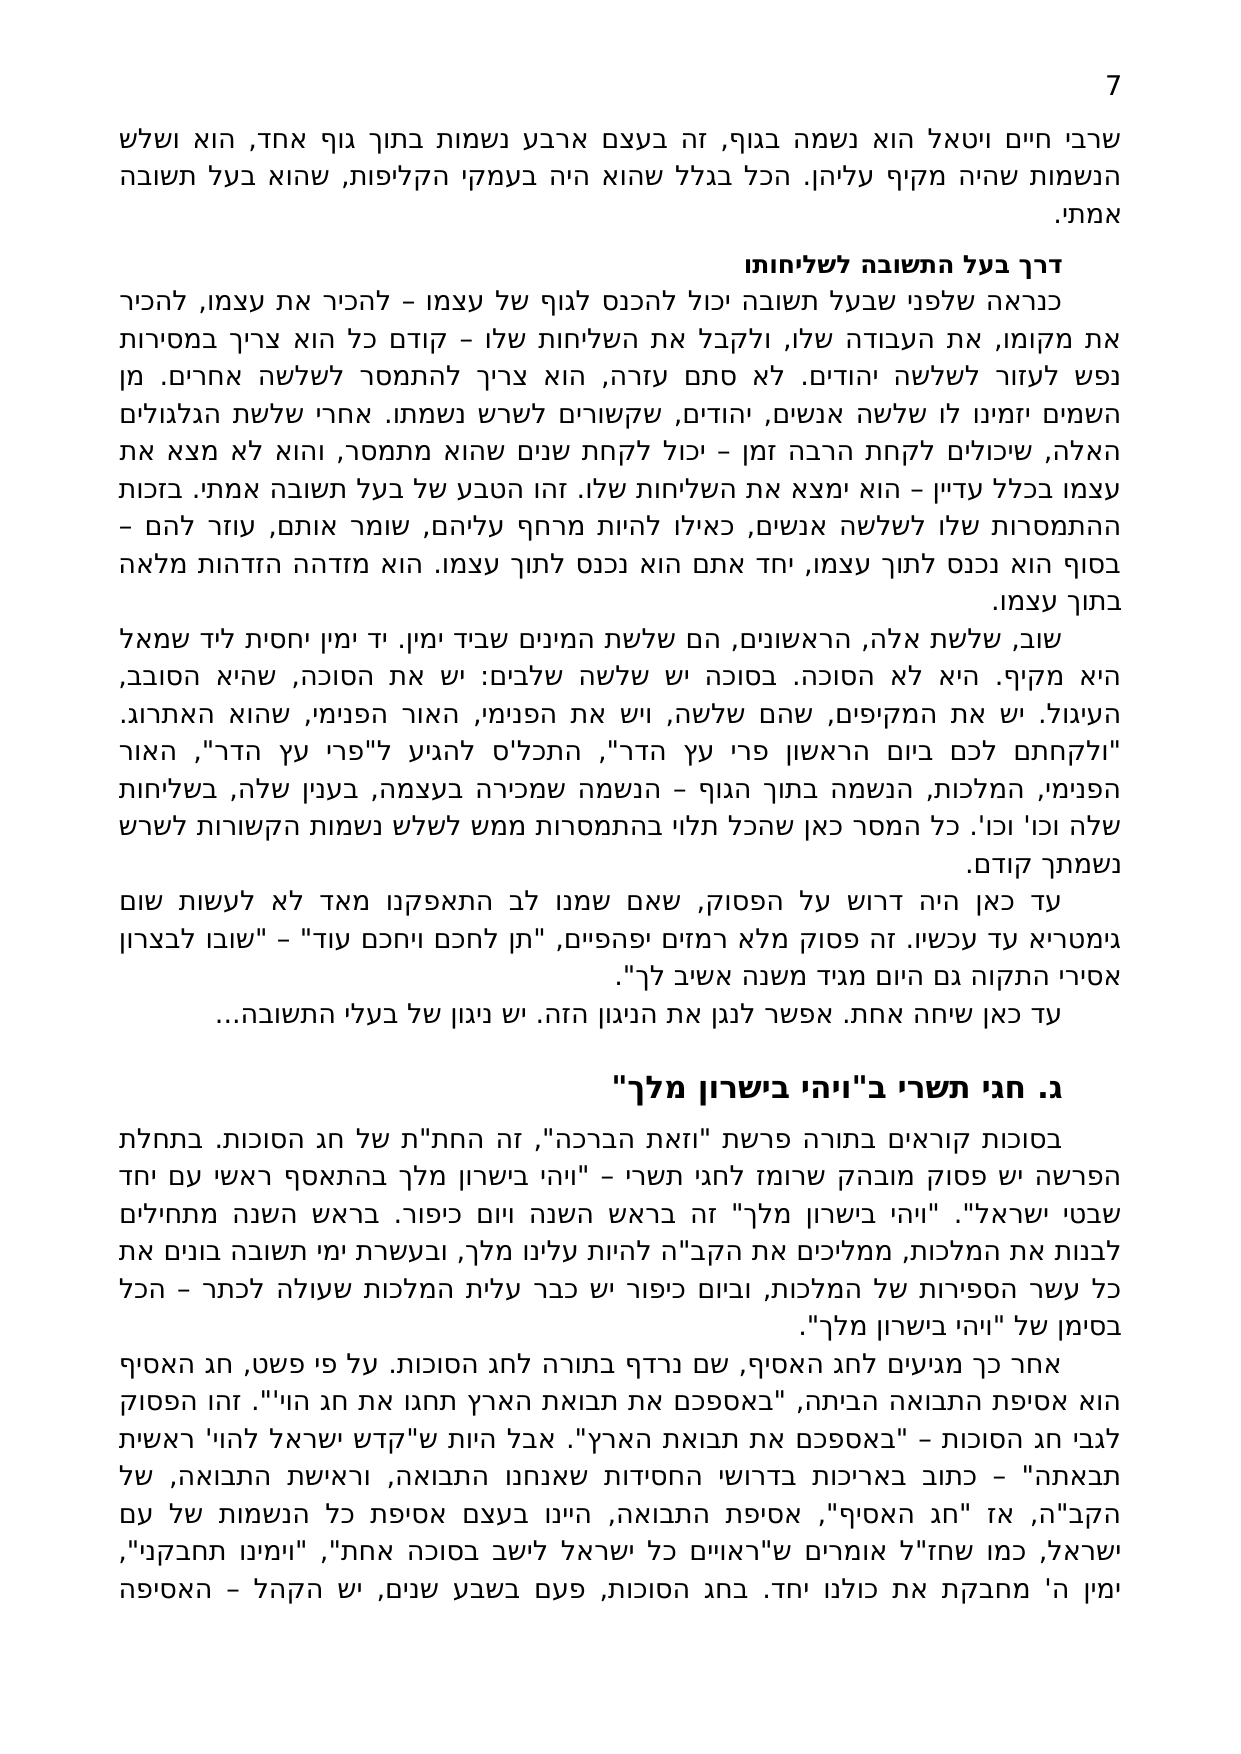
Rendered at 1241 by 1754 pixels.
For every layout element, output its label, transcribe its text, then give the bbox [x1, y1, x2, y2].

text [118, 1343, 1122, 1606]
text שוב, שלשת אלה, הראשונים, הם שלשת המינים שביד ימין. יד ימין יחסית ליד שמאל היא מקיף. היא לא הסוכה. בסוכה יש שלשה שלבים: יש את הסוכה, שהיא הסובב, העיגול. יש את המקיפים, שהם שלשה, ויש את הפנימי, האור הפנימי, שהוא האתרוג. "ולקחתם לכם ביום הראשון פרי עץ הדר", התכל'ס להגיע ל"פרי עץ הדר", האור הפנימי, המלכות, הנשמה בתוך הגוף – הנשמה שמכירה בעצמה, בענין שלה, בשליחות שלה וכו' וכו'. כל המסר כאן שהכל תלוי בהתמסרות ממש לשלש נשמות הקשורות לשרש נשמתך קודם. [118, 618, 1122, 881]
text עד כאן היה דרוש על הפסוק, שאם שמנו לב התאפקנו מאד לא לעשות שום גימטריא עד עכשיו. זה פסוק מלא רמזים יפהפיים, "תן לחכם ויחכם עוד" – "שובו לבצרון אסירי התקוה גם היום מגיד משנה אשיב לך". [118, 881, 1122, 993]
text עד כאן שיחה אחת. אפשר לנגן את הניגון הזה. יש ניגון של בעלי התשובה... [118, 993, 1122, 1031]
subtitle ג. חגי תשרי ב"ויהי בישרון מלך" [118, 1068, 1122, 1106]
text בסוכות קוראים בתורה פרשת "וזאת הברכה", זה החת"ת של חג הסוכות. בתחלת הפרשה יש פסוק מובהק שרומז לחגי תשרי – "ויהי בישרון מלך בהתאסף ראשי עם יחד שבטי ישראל". "ויהי בישרון מלך" זה בראש השנה ויום כיפור. בראש השנה מתחילים לבנות את המלכות, ממליכים את הקב"ה להיות עלינו מלך, ובעשרת ימי תשובה בונים את כל עשר הספירות של המלכות, וביום כיפור יש כבר עלית המלכות שעולה לכתר – הכל בסימן של "ויהי בישרון מלך". [118, 1118, 1122, 1343]
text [118, 118, 1122, 231]
subtitle דרך בעל התשובה לשליחותו [118, 243, 1122, 281]
text כנראה שלפני שבעל תשובה יכול להכנס לגוף של עצמו – להכיר את עצמו, להכיר את מקומו, את העבודה שלו, ולקבל את השליחות שלו – קודם כל הוא צריך במסירות נפש לעזור לשלשה יהודים. לא סתם עזרה, הוא צריך להתמסר לשלשה אחרים. מן השמים יזמינו לו שלשה אנשים, יהודים, שקשורים לשרש נשמתו. אחרי שלשת הגלגולים האלה, שיכולים לקחת הרבה זמן – יכול לקחת שנים שהוא מתמסר, והוא לא מצא את עצמו בכלל עדיין – הוא ימצא את השליחות שלו. זהו הטבע של בעל תשובה אמתי. בזכות ההתמסרות שלו לשלשה אנשים, כאילו להיות מרחף עליהם, שומר אותם, עוזר להם – בסוף הוא נכנס לתוך עצמו, יחד אתם הוא נכנס לתוך עצמו. הוא מזדהה הזדהות מלאה בתוך עצמו. [118, 281, 1122, 618]
